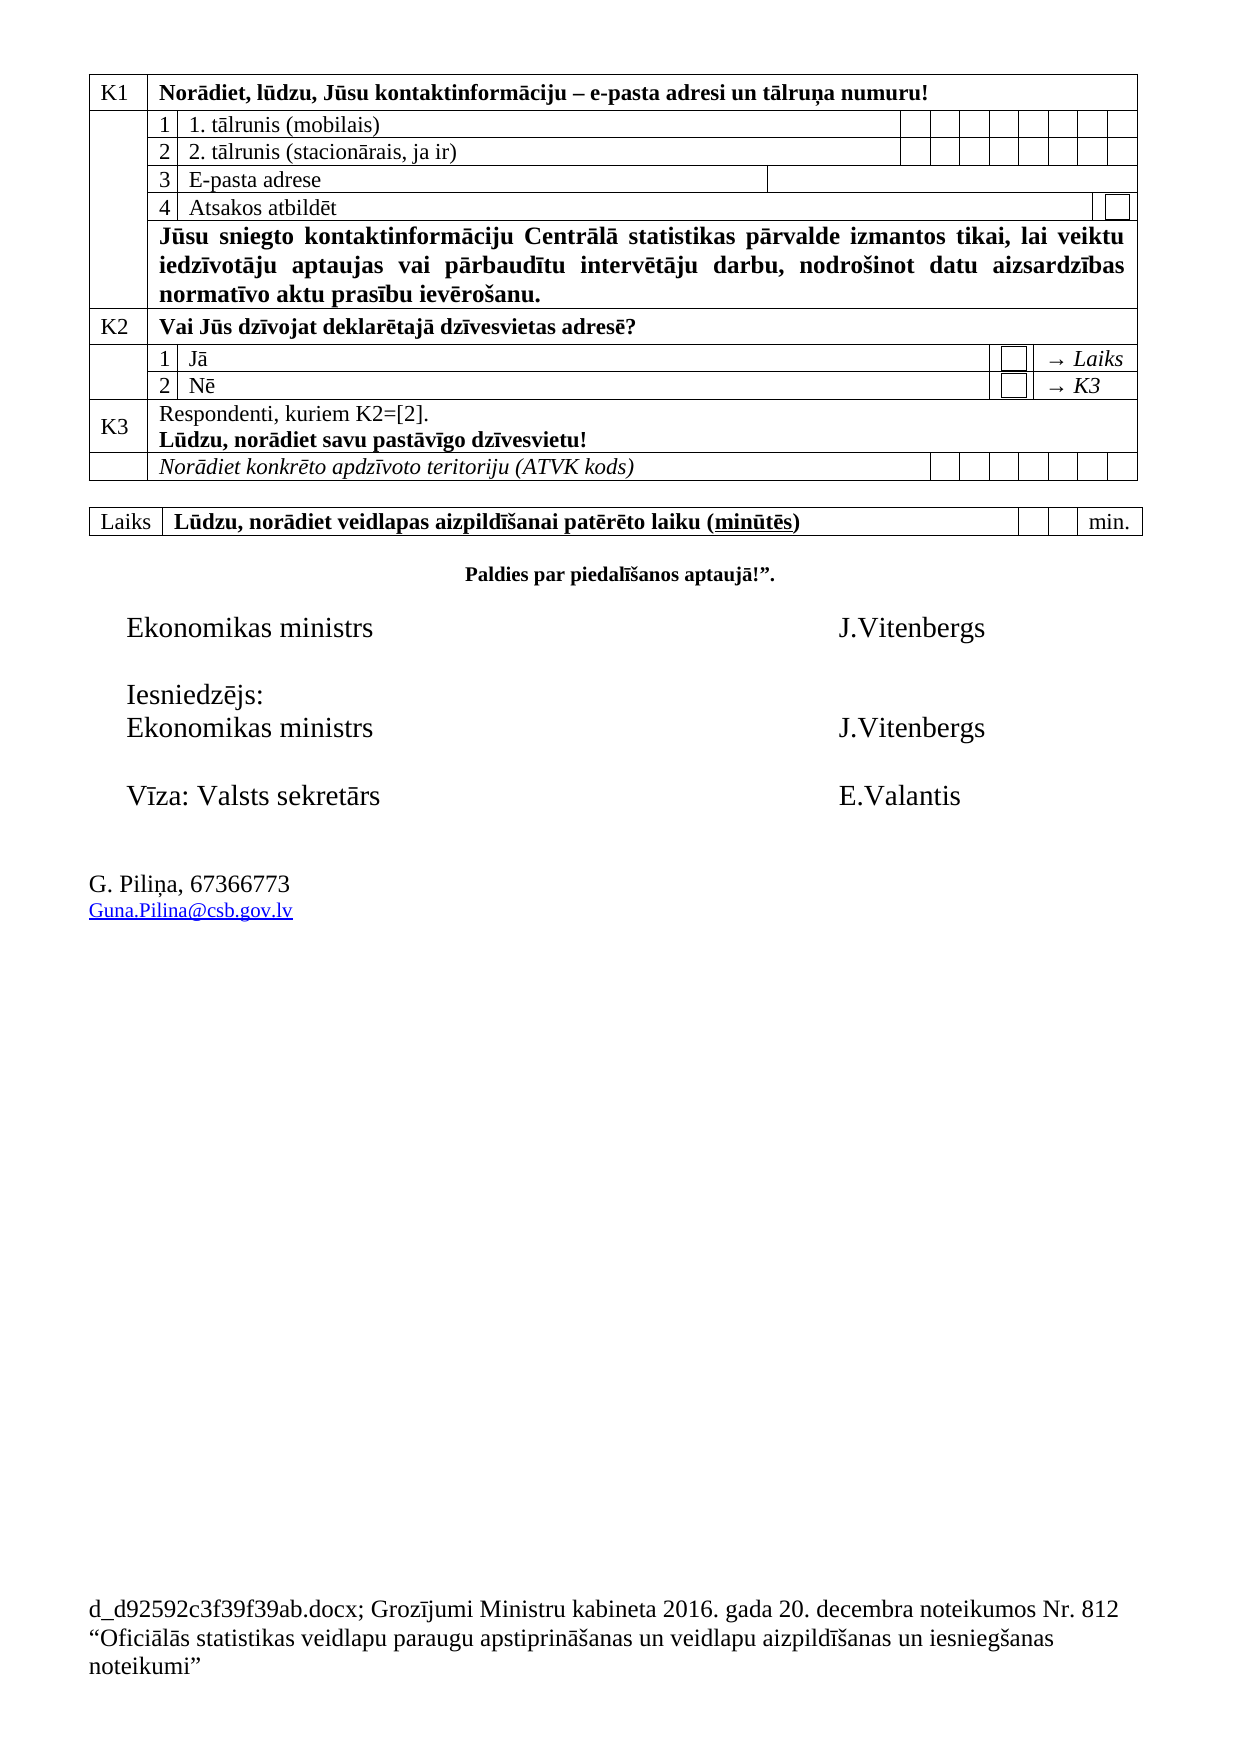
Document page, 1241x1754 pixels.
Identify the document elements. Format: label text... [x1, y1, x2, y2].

table_header [1049, 508, 1077, 534]
table_cell [901, 111, 930, 137]
table_header Laiks [90, 508, 162, 534]
table_cell [1049, 453, 1077, 480]
table_cell 2 [148, 372, 177, 398]
table_cell 2 [148, 138, 177, 165]
table_header Lūdzu, norādiet veidlapas aizpildīšanai patērēto laiku (minūtēs) [163, 508, 1018, 534]
table_cell [90, 453, 147, 480]
table_cell K3 [90, 400, 147, 452]
table_cell Jā [178, 345, 989, 371]
table_cell [960, 111, 989, 137]
table_cell [960, 138, 989, 165]
table_cell [990, 138, 1018, 165]
table_cell [1108, 138, 1137, 165]
table_cell [1049, 138, 1077, 165]
table_cell [990, 372, 1033, 398]
table_cell [90, 345, 147, 398]
table_cell [931, 111, 959, 137]
table_cell [768, 166, 1137, 192]
table_cell 1. tālrunis (mobilais) [178, 111, 900, 137]
table_cell [1078, 453, 1107, 480]
table_cell 4 [148, 193, 177, 220]
table_cell Norādiet, lūdzu, Jūsu kontaktinformāciju – e-pasta adresi un tālruņa numuru! [148, 75, 1137, 110]
table_cell [1078, 138, 1107, 165]
table_cell Nē [178, 372, 989, 398]
table_cell [1019, 111, 1048, 137]
table_cell [1019, 453, 1048, 480]
table_header min. [1078, 508, 1142, 534]
table_cell Jūsu sniegto kontaktinformāciju Centrālā statistikas pārvalde izmantos tikai, lai veiktu iedzīvotāju aptaujas vai pārbaudītu intervētāju darbu, nodrošinot datu aizsardzības normatīvo aktu prasību ievērošanu. [148, 221, 1137, 308]
table_cell K1 [90, 75, 147, 110]
table_cell Vai Jūs dzīvojat deklarētajā dzīvesvietas adresē? [148, 309, 1137, 344]
text Ekonomikas ministrs J.Vitenbergs [89, 610, 1152, 643]
text Ekonomikas ministrs J.Vitenbergs [89, 711, 1152, 744]
table_cell 1 [148, 111, 177, 137]
table_cell 1 [148, 345, 177, 371]
text Iesniedzējs: [89, 677, 1152, 711]
table_cell → Laiks [1034, 345, 1137, 371]
table_cell [990, 453, 1018, 480]
text Vīza: Valsts sekretārs E.Valantis [89, 778, 1152, 811]
table_cell Atsakos atbildēt [178, 193, 1092, 220]
table_cell Norādiet konkrēto apdzīvoto teritoriju (ATVK kods) [148, 453, 930, 480]
table_cell E-pasta adrese [178, 166, 767, 192]
table_cell [931, 453, 959, 480]
table_cell [960, 453, 989, 480]
table_cell [1049, 111, 1077, 137]
table_cell 3 [148, 166, 177, 192]
table_cell → K3 [1034, 372, 1137, 398]
table_cell [990, 111, 1018, 137]
text Guna.Pilina@csb.gov.lv [89, 897, 1152, 922]
table_cell [931, 138, 959, 165]
table_header [1019, 508, 1048, 534]
table_cell [1078, 111, 1107, 137]
text Paldies par piedalīšanos aptaujā!”. [89, 562, 1152, 586]
table_cell [1019, 138, 1048, 165]
table_cell K2 [90, 309, 147, 344]
table_cell [90, 111, 147, 308]
table_cell [1108, 453, 1137, 480]
table_cell [1108, 111, 1137, 137]
table_cell Respondenti, kuriem K2=[2]. Lūdzu, norādiet savu pastāvīgo dzīvesvietu! [148, 400, 1137, 452]
text G. Piliņa, 67366773 [89, 869, 1181, 897]
table_cell 2. tālrunis (stacionārais, ja ir) [178, 138, 900, 165]
table_cell [990, 345, 1033, 371]
table_cell [901, 138, 930, 165]
table_cell [1093, 193, 1137, 220]
